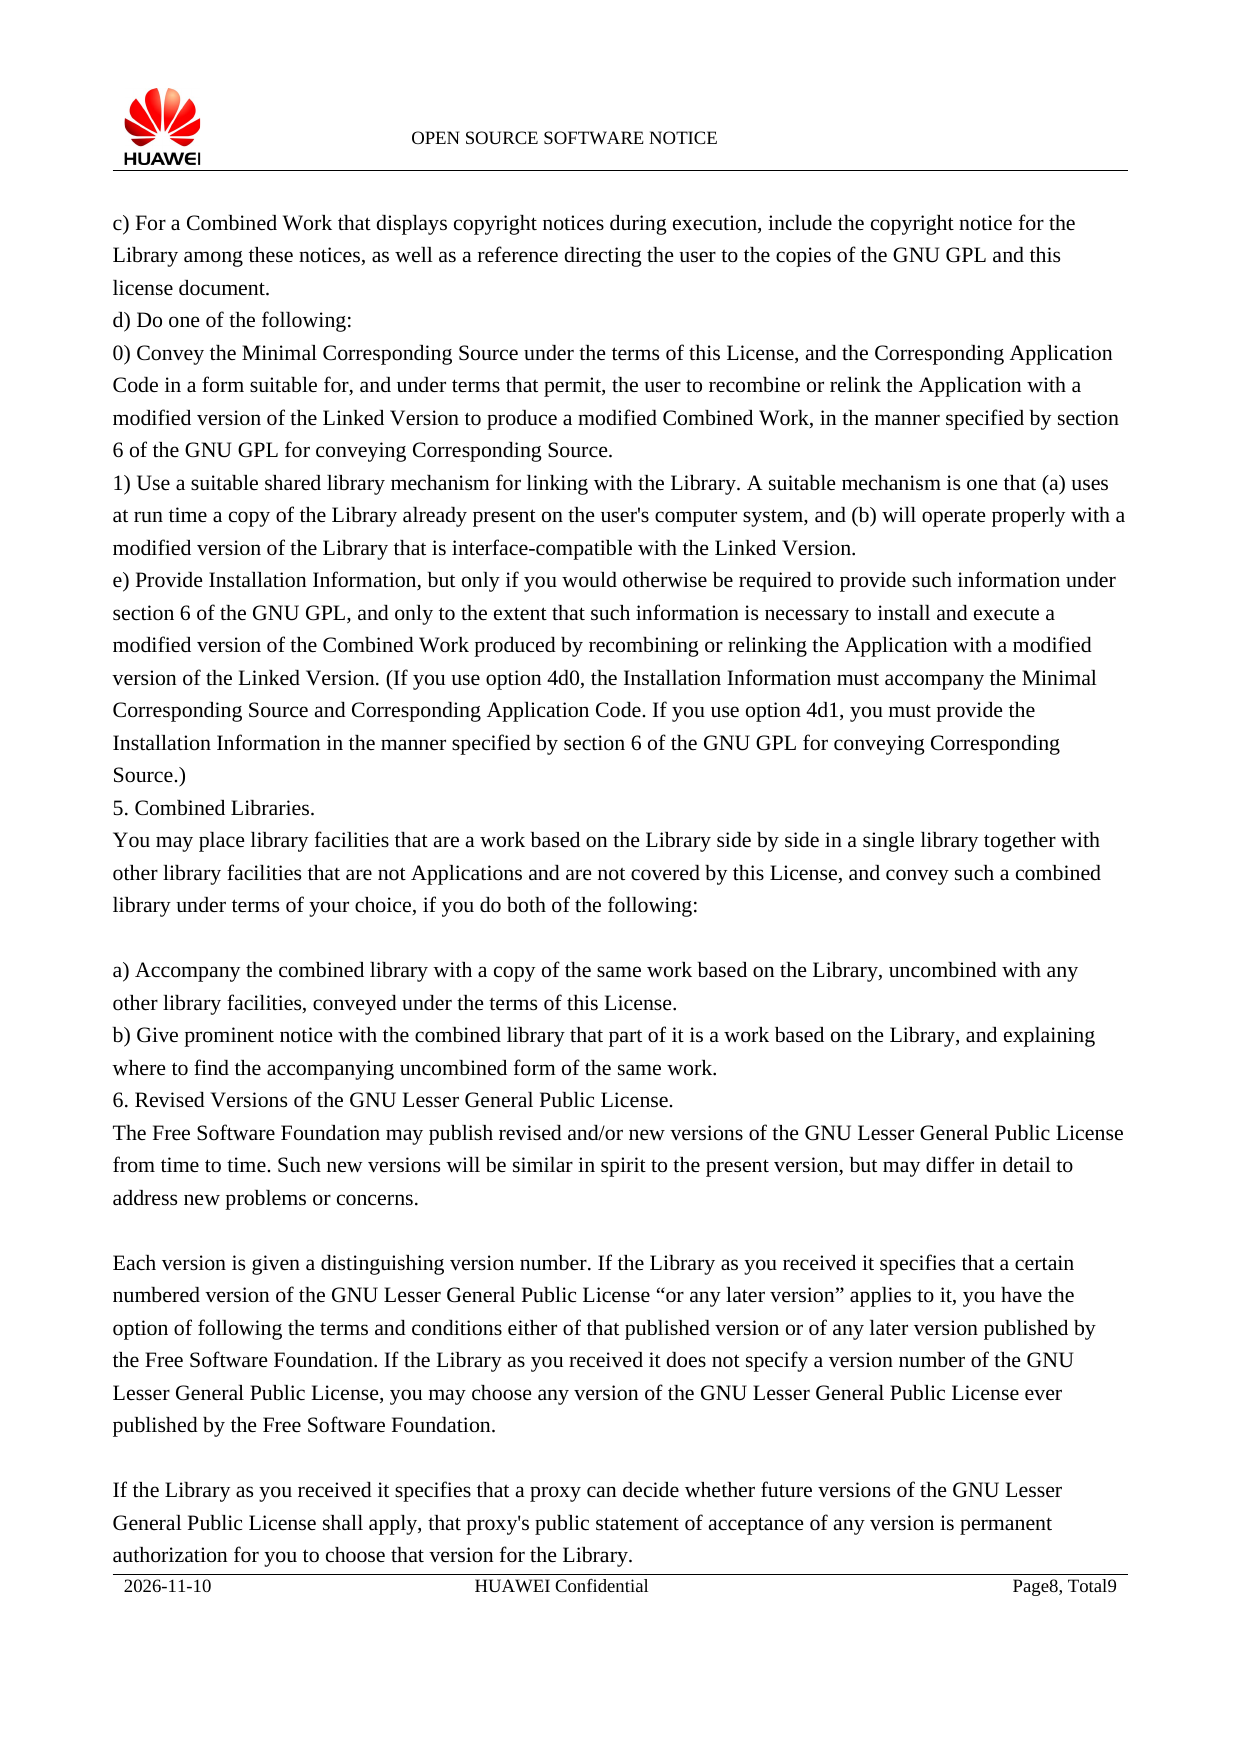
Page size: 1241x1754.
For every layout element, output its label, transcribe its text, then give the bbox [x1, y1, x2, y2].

picture [124, 88, 201, 165]
